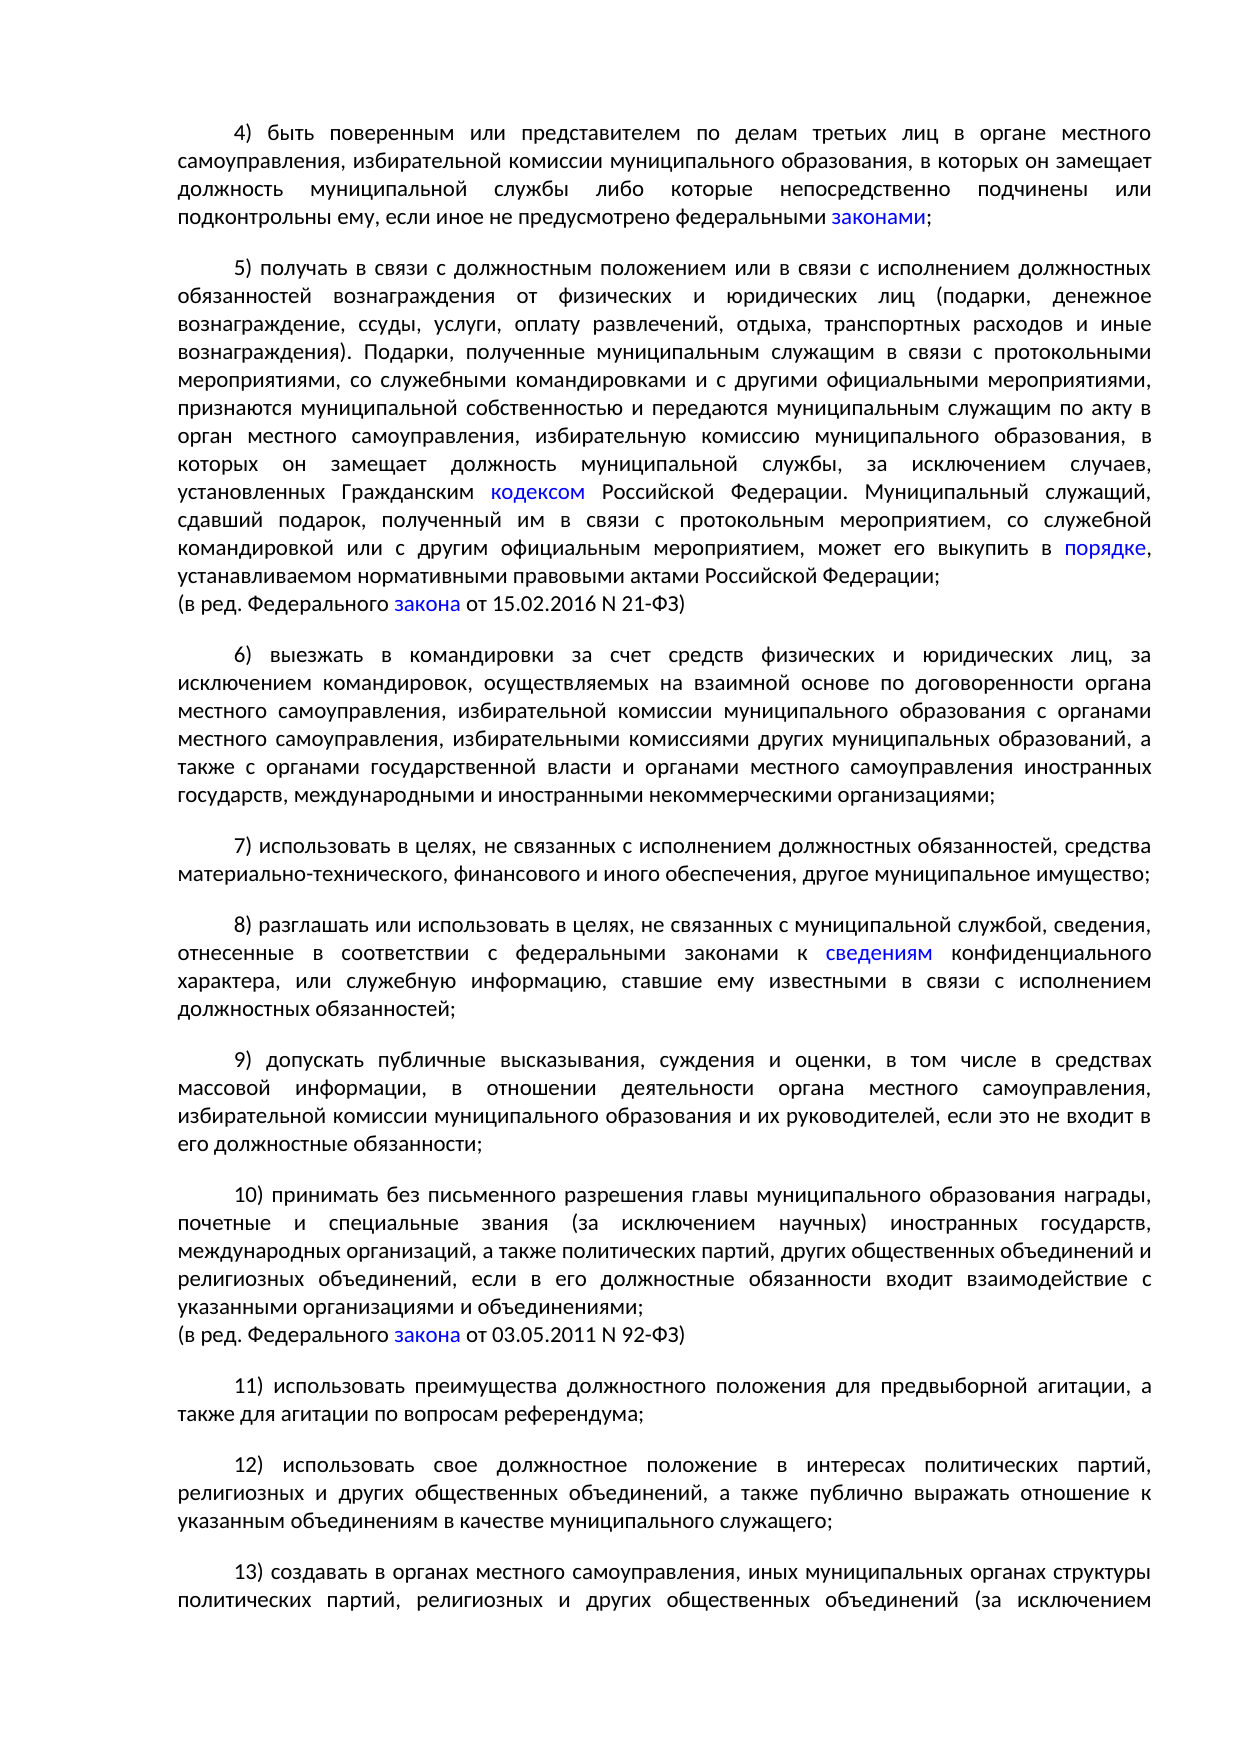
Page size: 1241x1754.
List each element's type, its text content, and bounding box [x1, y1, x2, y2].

text 6) выезжать в командировки за счет средств физических и юридических лиц, за исключением командировок, осуществляемых на взаимной основе по договоренности органа местного самоуправления, избирательной комиссии муниципального образования с органами местного самоуправления, избирательными комиссиями других муниципальных образований, а также с органами государственной власти и органами местного самоуправления иностранных государств, международными и иностранными некоммерческими организациями; [177, 640, 1152, 808]
text 4) быть поверенным или представителем по делам третьих лиц в органе местного самоуправления, избирательной комиссии муниципального образования, в которых он замещает должность муниципальной службы либо которые непосредственно подчинены или подконтрольны ему, если иное не предусмотрено федеральными законами; [177, 118, 1152, 230]
text 12) использовать свое должностное положение в интересах политических партий, религиозных и других общественных объединений, а также публично выражать отношение к указанным объединениям в качестве муниципального служащего; [177, 1450, 1152, 1534]
text (в ред. Федерального закона от 03.05.2011 N 92-ФЗ) [177, 1320, 1152, 1348]
text 9) допускать публичные высказывания, суждения и оценки, в том числе в средствах массовой информации, в отношении деятельности органа местного самоуправления, избирательной комиссии муниципального образования и их руководителей, если это не входит в его должностные обязанности; [177, 1045, 1152, 1157]
text 7) использовать в целях, не связанных с исполнением должностных обязанностей, средства материально-технического, финансового и иного обеспечения, другое муниципальное имущество; [177, 831, 1152, 887]
text 8) разглашать или использовать в целях, не связанных с муниципальной службой, сведения, отнесенные в соответствии с федеральными законами к сведениям конфиденциального характера, или служебную информацию, ставшие ему известными в связи с исполнением должностных обязанностей; [177, 910, 1152, 1022]
text (в ред. Федерального закона от 15.02.2016 N 21-ФЗ) [177, 589, 1152, 617]
text 11) использовать преимущества должностного положения для предвыборной агитации, а также для агитации по вопросам референдума; [177, 1371, 1152, 1427]
text 5) получать в связи с должностным положением или в связи с исполнением должностных обязанностей вознаграждения от физических и юридических лиц (подарки, денежное вознаграждение, ссуды, услуги, оплату развлечений, отдыха, транспортных расходов и иные вознаграждения). Подарки, полученные муниципальным служащим в связи с протокольными мероприятиями, со служебными командировками и с другими официальными мероприятиями, признаются муниципальной собственностью и передаются муниципальным служащим по акту в орган местного самоуправления, избирательную комиссию муниципального образования, в которых он замещает должность муниципальной службы, за исключением случаев, установленных Гражданским кодексом Российской Федерации. Муниципальный служащий, сдавший подарок, полученный им в связи с протокольным мероприятием, со служебной командировкой или с другим официальным мероприятием, может его выкупить в порядке, устанавливаемом нормативными правовыми актами Российской Федерации; [177, 253, 1152, 589]
text 10) принимать без письменного разрешения главы муниципального образования награды, почетные и специальные звания (за исключением научных) иностранных государств, международных организаций, а также политических партий, других общественных объединений и религиозных объединений, если в его должностные обязанности входит взаимодействие с указанными организациями и объединениями; [177, 1180, 1152, 1320]
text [177, 1557, 1152, 1613]
